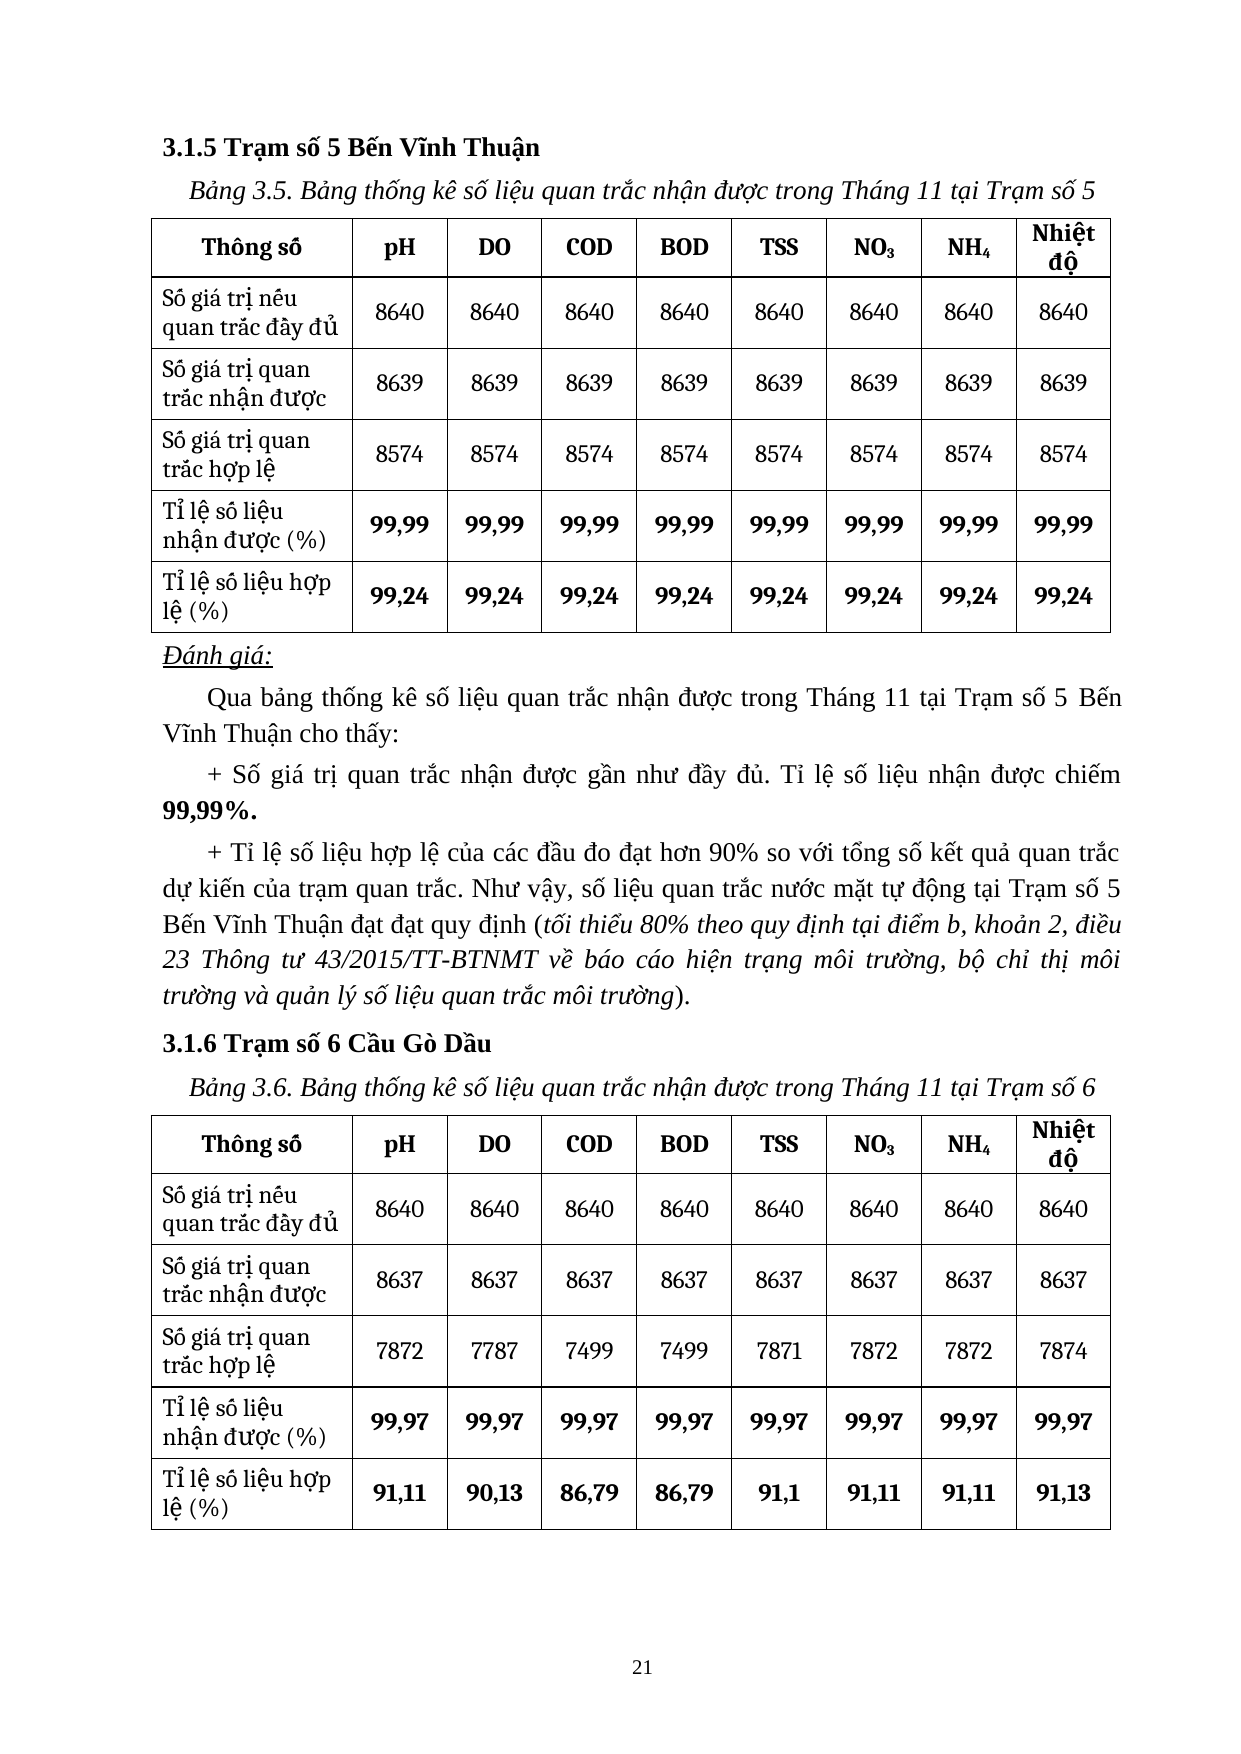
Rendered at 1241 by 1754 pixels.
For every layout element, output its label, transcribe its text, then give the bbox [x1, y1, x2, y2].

table_cell 8637 [1017, 1245, 1110, 1315]
table_cell Số giá trị quan trắc hợp lệ [152, 1316, 352, 1386]
table_header TSS [732, 219, 826, 276]
table_cell 99,24 [827, 562, 921, 632]
table_header TSS [732, 1116, 826, 1173]
table_cell 8574 [732, 420, 826, 489]
table_cell 8639 [448, 349, 541, 418]
table_cell 99,99 [353, 491, 447, 561]
table_cell 99,99 [542, 491, 636, 561]
table_cell 8640 [1017, 1174, 1110, 1244]
text Bảng 3.5. Bảng thống kê số liệu quan trắc nhận được trong Tháng 11 tại Trạm số 5 [162, 174, 1122, 205]
table_cell 8637 [448, 1245, 541, 1315]
table_cell 99,24 [542, 562, 636, 632]
table_header Thông số [152, 219, 352, 276]
table_cell 8637 [922, 1245, 1016, 1315]
table_cell 99,24 [922, 562, 1016, 632]
table_cell 8574 [827, 420, 921, 489]
table_cell 7872 [922, 1316, 1016, 1386]
table_cell 99,99 [732, 491, 826, 561]
table_cell 8640 [637, 278, 731, 347]
table_header Thông số [152, 1116, 352, 1173]
table_header pH [353, 219, 447, 276]
table_cell 90,13 [448, 1459, 541, 1528]
table_cell 99,24 [1017, 562, 1110, 632]
table_header DO [448, 219, 541, 276]
table_cell 8640 [448, 1174, 541, 1244]
table_cell 99,97 [827, 1388, 921, 1457]
table_cell 8640 [922, 278, 1016, 347]
table_cell 99,99 [827, 491, 921, 561]
text + Số giá trị quan trắc nhận được gần như đầy đủ. Tỉ lệ số liệu nhận được chiếm 99,99%. [162, 759, 1122, 826]
table_cell 7787 [448, 1316, 541, 1386]
table_header BOD [637, 1116, 731, 1173]
table_cell 8640 [637, 1174, 731, 1244]
table_cell 86,79 [637, 1459, 731, 1528]
table_cell Tỉ lệ số liệu nhận được (%) [152, 491, 352, 561]
subtitle 3.1.6 Trạm số 6 Cầu Gò Dầu [162, 1027, 1122, 1059]
table_cell 99,99 [1017, 491, 1110, 561]
table_cell 7499 [637, 1316, 731, 1386]
table_cell 8640 [542, 1174, 636, 1244]
table_cell 91,11 [922, 1459, 1016, 1528]
table_cell 8637 [353, 1245, 447, 1315]
table_header Nhiệt độ [1017, 219, 1110, 276]
table_cell 8640 [353, 1174, 447, 1244]
table_cell 91,1 [732, 1459, 826, 1528]
table_cell 8574 [448, 420, 541, 489]
table_cell Số giá trị nếu quan trắc đầy đủ [152, 1174, 352, 1244]
table_cell 99,97 [542, 1388, 636, 1457]
table_cell 99,99 [637, 491, 731, 561]
table_header NO3 [827, 1116, 921, 1173]
table_cell 8637 [827, 1245, 921, 1315]
table_cell 8574 [1017, 420, 1110, 489]
table_cell 8640 [732, 278, 826, 347]
table_cell 99,97 [637, 1388, 731, 1457]
table_cell Tỉ lệ số liệu nhận được (%) [152, 1388, 352, 1457]
table_cell Số giá trị quan trắc hợp lệ [152, 420, 352, 489]
subtitle 3.1.5 Trạm số 5 Bến Vĩnh Thuận [162, 131, 1122, 162]
table_cell 7872 [353, 1316, 447, 1386]
table_header DO [448, 1116, 541, 1173]
table_cell 8640 [827, 1174, 921, 1244]
table_cell 7871 [732, 1316, 826, 1386]
text Qua bảng thống kê số liệu quan trắc nhận được trong Tháng 11 tại Trạm số 5 Bến Vĩnh Thuận cho thấy: [162, 681, 1122, 748]
table_header NH4 [922, 1116, 1016, 1173]
table_cell 99,24 [637, 562, 731, 632]
table_cell Số giá trị quan trắc nhận được [152, 1245, 352, 1315]
table_cell 8640 [353, 278, 447, 347]
table_cell 8640 [827, 278, 921, 347]
table_cell 99,97 [922, 1388, 1016, 1457]
table_cell 91,11 [353, 1459, 447, 1528]
text + Tỉ lệ số liệu hợp lệ của các đầu đo đạt hơn 90% so với tổng số kết quả quan trắc dự kiến của trạm quan trắc. Như vậy, số liệu quan trắc nước mặt tự động tại Trạm số 5 Bến Vĩnh Thuận đạt đạt quy định (tối thiểu 80% theo quy định tại điểm b, khoản 2, điều 23 Thông tư 43/2015/TT-BTNMT về báo cáo hiện trạng môi trường, bộ chỉ thị môi trường và quản lý số liệu quan trắc môi trường). [162, 836, 1122, 1010]
table_cell Số giá trị nếu quan trắc đầy đủ [152, 278, 352, 347]
table_header NO3 [827, 219, 921, 276]
table_header pH [353, 1116, 447, 1173]
table_header COD [542, 219, 636, 276]
table_cell 8639 [353, 349, 447, 418]
table_cell 8637 [637, 1245, 731, 1315]
table_cell 99,99 [448, 491, 541, 561]
table_cell 8574 [637, 420, 731, 489]
table_cell Tỉ lệ số liệu hợp lệ (%) [152, 562, 352, 632]
table_cell 7872 [827, 1316, 921, 1386]
table_cell 99,24 [448, 562, 541, 632]
table_cell 8637 [732, 1245, 826, 1315]
table_cell 91,11 [827, 1459, 921, 1528]
table_cell 8639 [637, 349, 731, 418]
table_cell Số giá trị quan trắc nhận được [152, 349, 352, 418]
text Bảng 3.6. Bảng thống kê số liệu quan trắc nhận được trong Tháng 11 tại Trạm số 6 [162, 1071, 1122, 1102]
table_header Nhiệt độ [1017, 1116, 1110, 1173]
table_cell 8639 [922, 349, 1016, 418]
table_cell 86,79 [542, 1459, 636, 1528]
table_header BOD [637, 219, 731, 276]
table_cell 8637 [542, 1245, 636, 1315]
table_header COD [542, 1116, 636, 1173]
table_cell 8574 [922, 420, 1016, 489]
table_header NH4 [922, 219, 1016, 276]
table_cell 8639 [732, 349, 826, 418]
table_cell 99,97 [448, 1388, 541, 1457]
table_cell 91,13 [1017, 1459, 1110, 1528]
table_cell 99,24 [353, 562, 447, 632]
table_cell 8640 [732, 1174, 826, 1244]
table_cell 8574 [542, 420, 636, 489]
table_cell 99,24 [732, 562, 826, 632]
table_cell 8574 [353, 420, 447, 489]
table_cell 8639 [542, 349, 636, 418]
table_cell 7874 [1017, 1316, 1110, 1386]
table_cell 99,97 [353, 1388, 447, 1457]
table_cell 8640 [448, 278, 541, 347]
table_cell 99,97 [732, 1388, 826, 1457]
table_cell 8639 [827, 349, 921, 418]
table_cell 8640 [1017, 278, 1110, 347]
table_cell 8639 [1017, 349, 1110, 418]
table_cell 99,99 [922, 491, 1016, 561]
table_cell 8640 [542, 278, 636, 347]
table_cell Tỉ lệ số liệu hợp lệ (%) [152, 1459, 352, 1528]
table_cell 7499 [542, 1316, 636, 1386]
text Đánh giá: [162, 639, 1122, 670]
table_cell 8640 [922, 1174, 1016, 1244]
table_cell 99,97 [1017, 1388, 1110, 1457]
